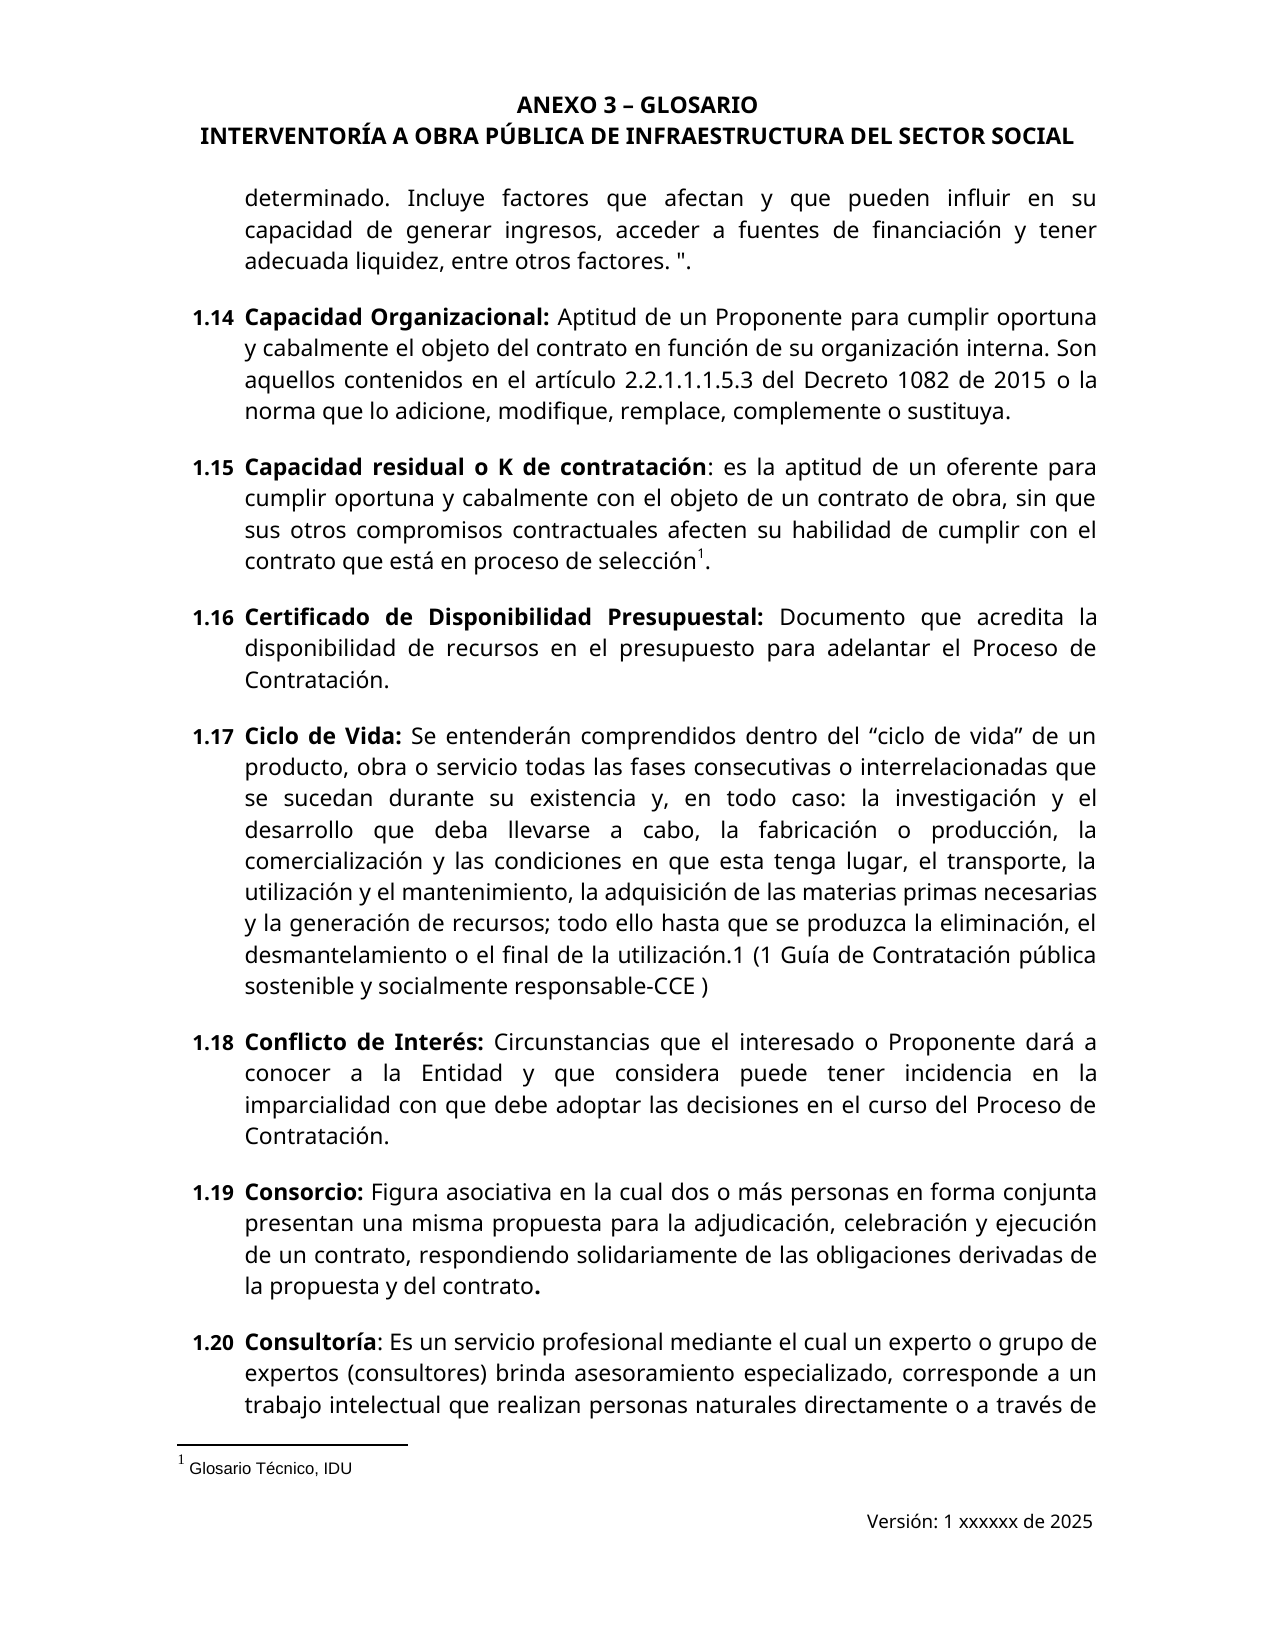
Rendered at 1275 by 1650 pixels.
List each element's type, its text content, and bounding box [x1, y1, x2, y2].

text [244, 182, 1098, 276]
list Ciclo de Vida: Se entenderán comprendidos dentro del “ciclo de vida” de un producto, obra o servicio todas las fases consecutivas o interrelacionadas que se sucedan durante su existencia y, en todo caso: la investigación y el desarrollo que deba llevarse a cabo, la fabricación o producción, la comercialización y las condiciones en que esta tenga lugar, el transporte, la utilización y el mantenimiento, la adquisición de las materias primas necesarias y la generación de recursos; todo ello hasta que se produzca la eliminación, el desmantelamiento o el final de la utilización.1 (1 Guía de Contratación pública sostenible y socialmente responsable-CCE ) [192, 720, 1098, 1001]
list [192, 1326, 1098, 1420]
list Certificado de Disponibilidad Presupuestal: Documento que acredita la disponibilidad de recursos en el presupuesto para adelantar el Proceso de Contratación. [192, 601, 1098, 695]
list Capacidad residual o K de contratación: es la aptitud de un oferente para cumplir oportuna y cabalmente con el objeto de un contrato de obra, sin que sus otros compromisos contractuales afecten su habilidad de cumplir con el contrato que está en proceso de selección. [192, 451, 1098, 576]
list Consorcio: Figura asociativa en la cual dos o más personas en forma conjunta presentan una misma propuesta para la adjudicación, celebración y ejecución de un contrato, respondiendo solidariamente de las obligaciones derivadas de la propuesta y del contrato. [192, 1176, 1098, 1301]
list Capacidad Organizacional: Aptitud de un Proponente para cumplir oportuna y cabalmente el objeto del contrato en función de su organización interna. Son aquellos contenidos en el artículo 2.2.1.1.1.5.3 del Decreto 1082 de 2015 o la norma que lo adicione, modifique, remplace, complemente o sustituya. [192, 301, 1098, 426]
list Conflicto de Interés: Circunstancias que el interesado o Proponente dará a conocer a la Entidad y que considera puede tener incidencia en la imparcialidad con que debe adoptar las decisiones en el curso del Proceso de Contratación. [192, 1026, 1098, 1151]
